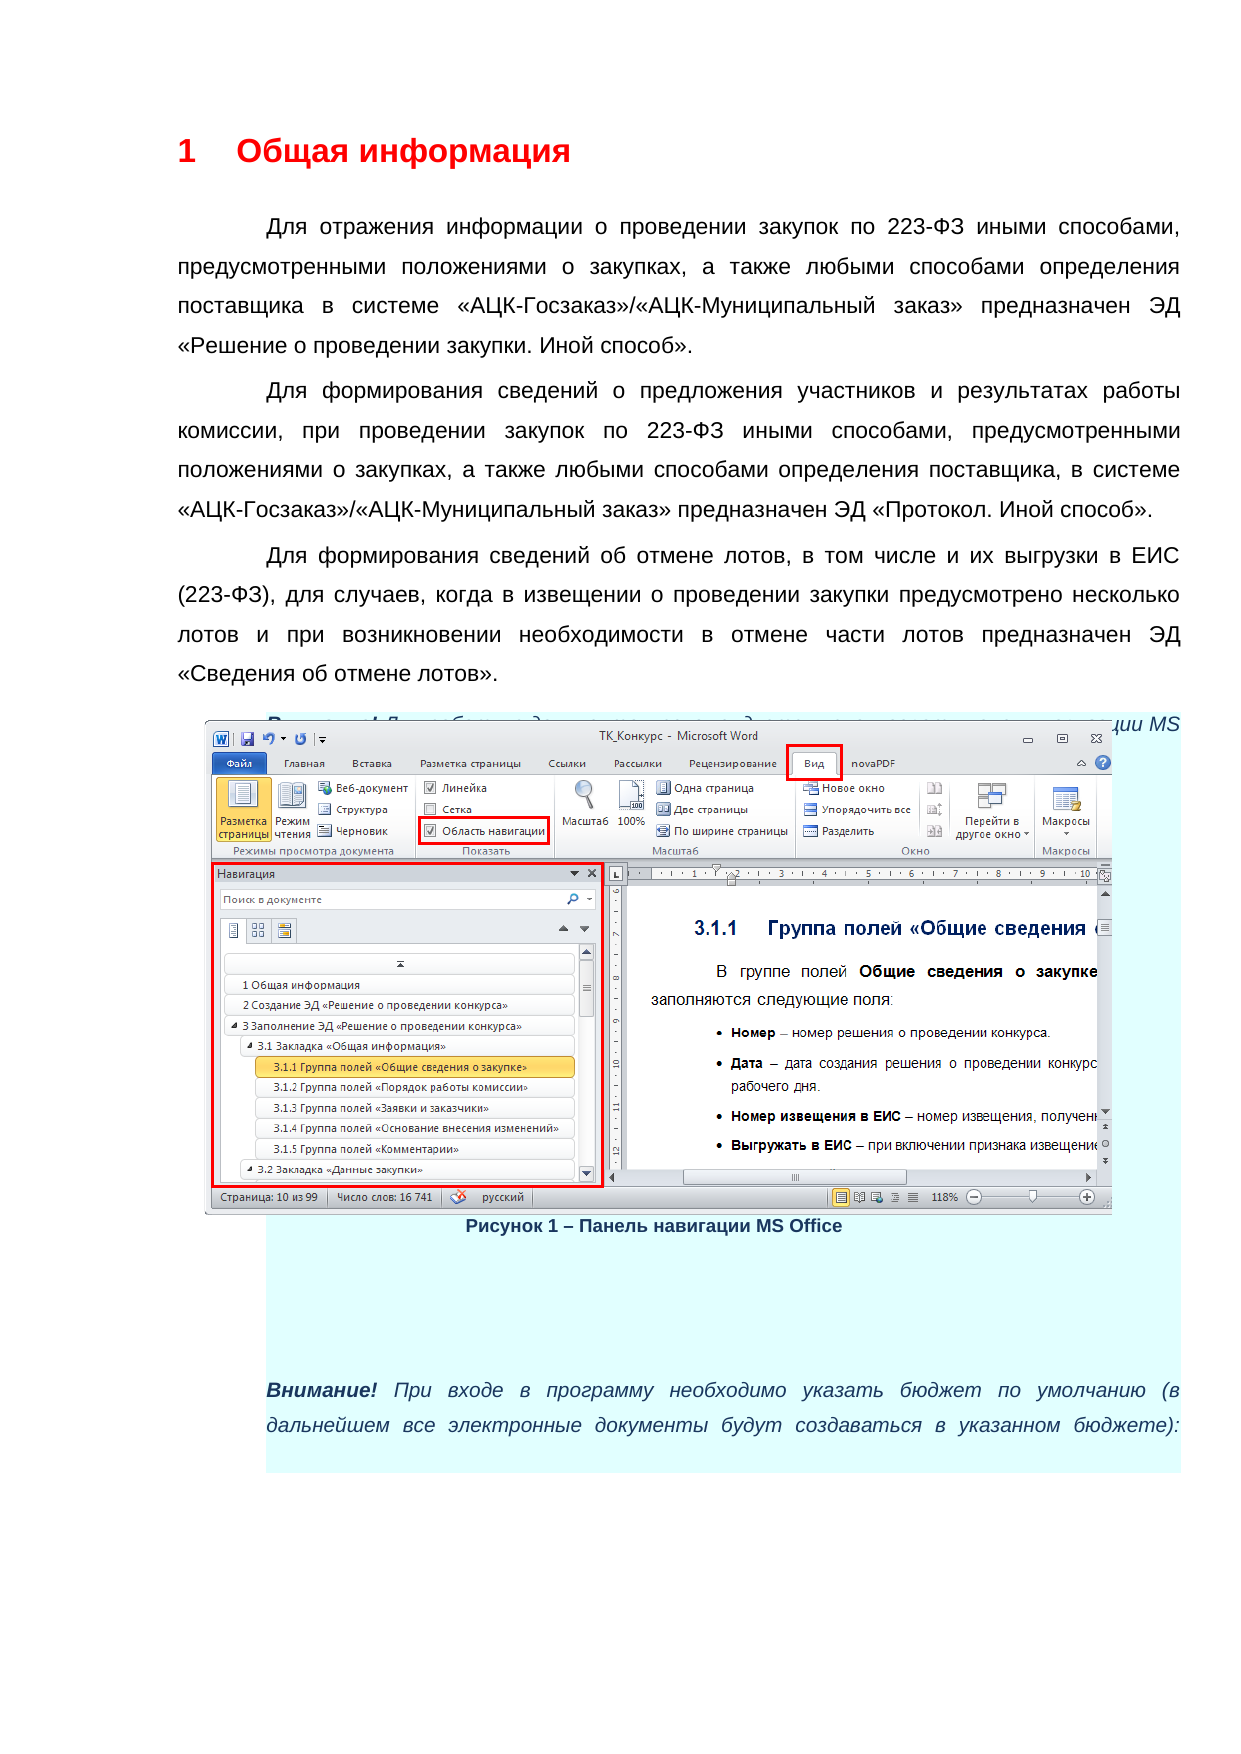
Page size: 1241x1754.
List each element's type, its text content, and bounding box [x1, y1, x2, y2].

text Для формирования сведений об отмене лотов, в том числе и их выгрузки в ЕИС (223-ФЗ), для случаев, когда в извещении о проведении закупки предусмотрено несколько лотов и при возникновении необходимости в отмене части лотов предназначен ЭД «Сведения об отмене лотов». [177, 542, 1181, 686]
picture [204, 720, 1112, 1215]
text Для формирования сведений о предложения участников и результатах работы комиссии, при проведении закупок по 223-ФЗ иными способами, предусмотренными положениями о закупках, а также любыми способами определения поставщика, в системе «АЦК-Госзаказ»/«АЦК-Муниципальный заказ» предназначен ЭД «Протокол. Иной способ». [177, 377, 1181, 522]
text Для отражения информации о проведении закупок по 223-ФЗ иными способами, предусмотренными положениями о закупках, а также любыми способами определения поставщика в системе «АЦК-Госзаказ»/«АЦК-Муниципальный заказ» предназначен ЭД «Решение о проведении закупки. Иной способ». [177, 213, 1181, 358]
subtitle Общая информация [177, 131, 1181, 169]
text Внимание! При входе в программу необходимо указать бюджет по умолчанию (в дальнейшем все электронные документы будут создаваться в указанном бюджете): [266, 1377, 1181, 1473]
